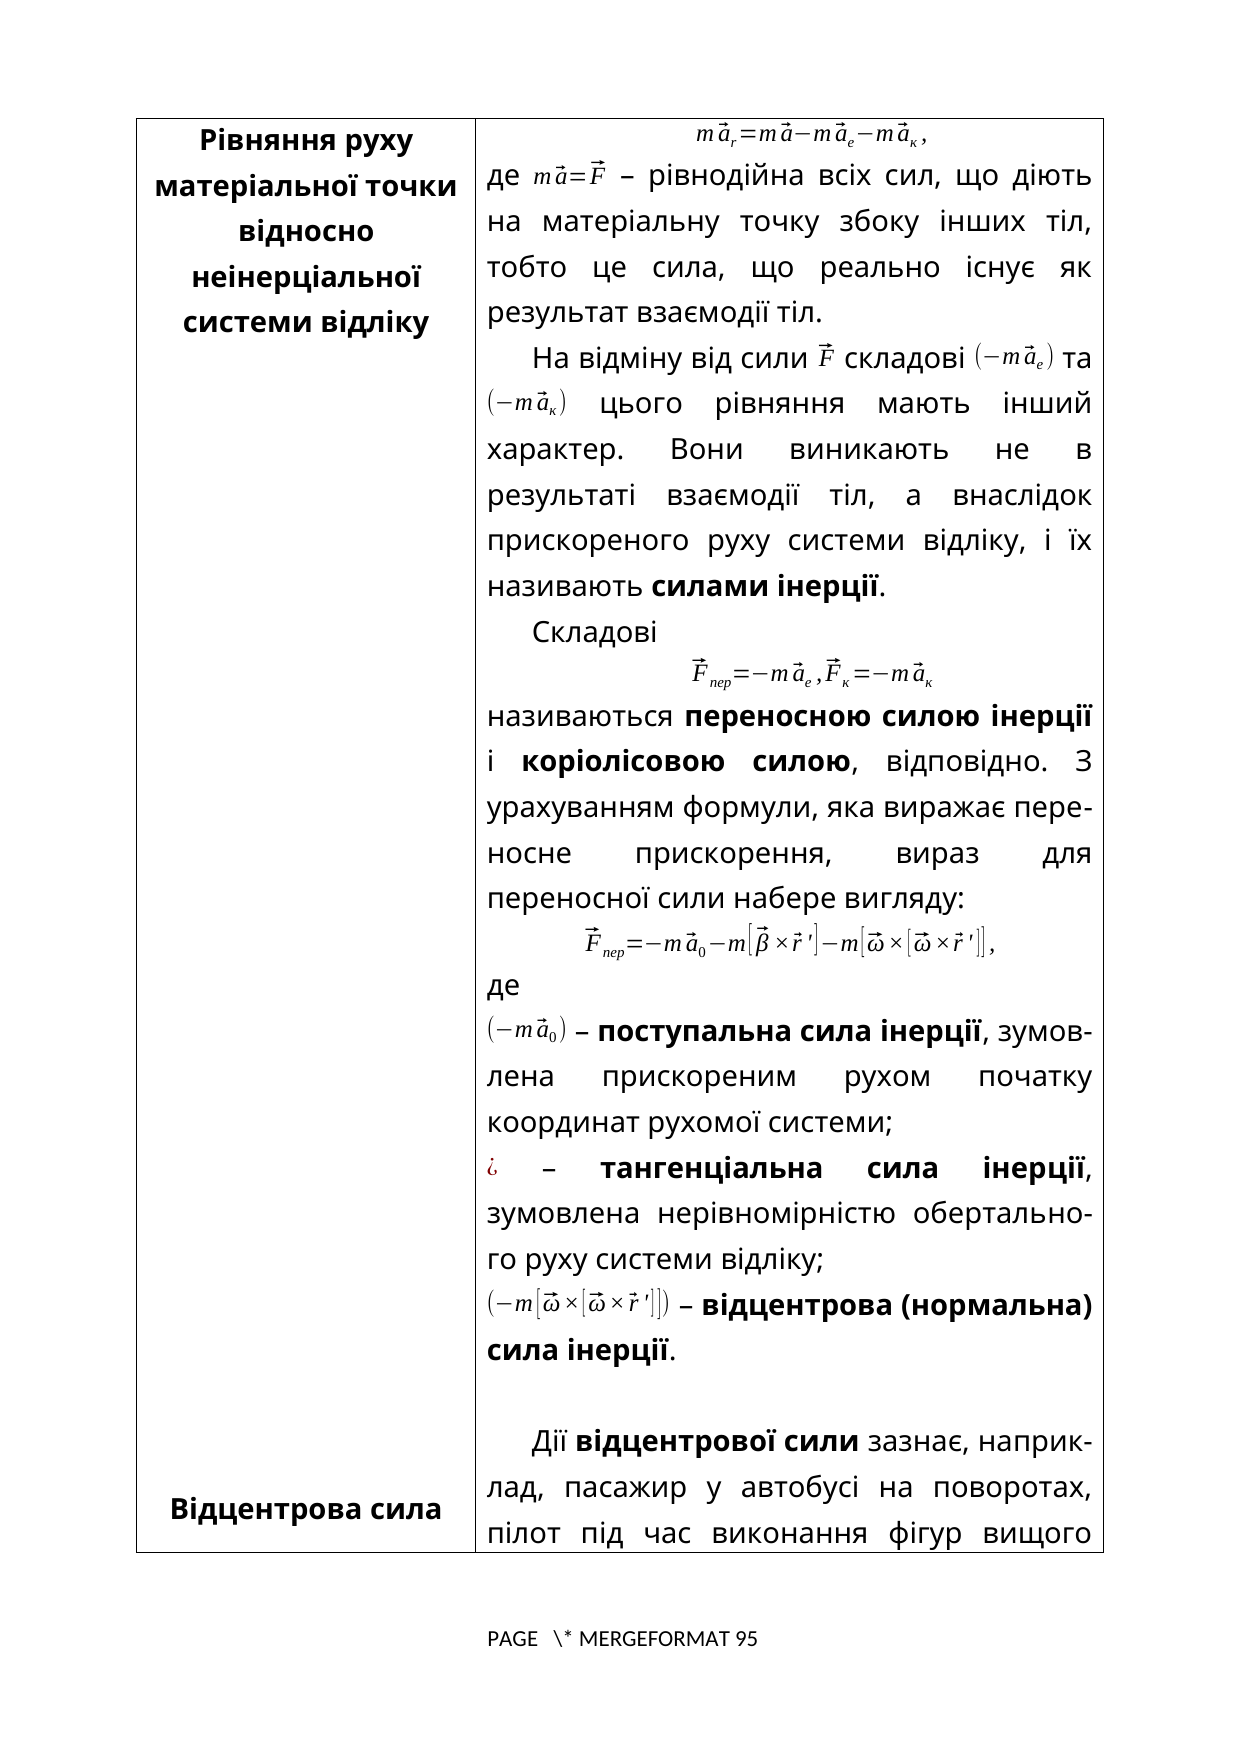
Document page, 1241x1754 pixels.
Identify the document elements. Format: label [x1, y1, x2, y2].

table_cell [476, 119, 1103, 1552]
table_cell [137, 119, 475, 1552]
